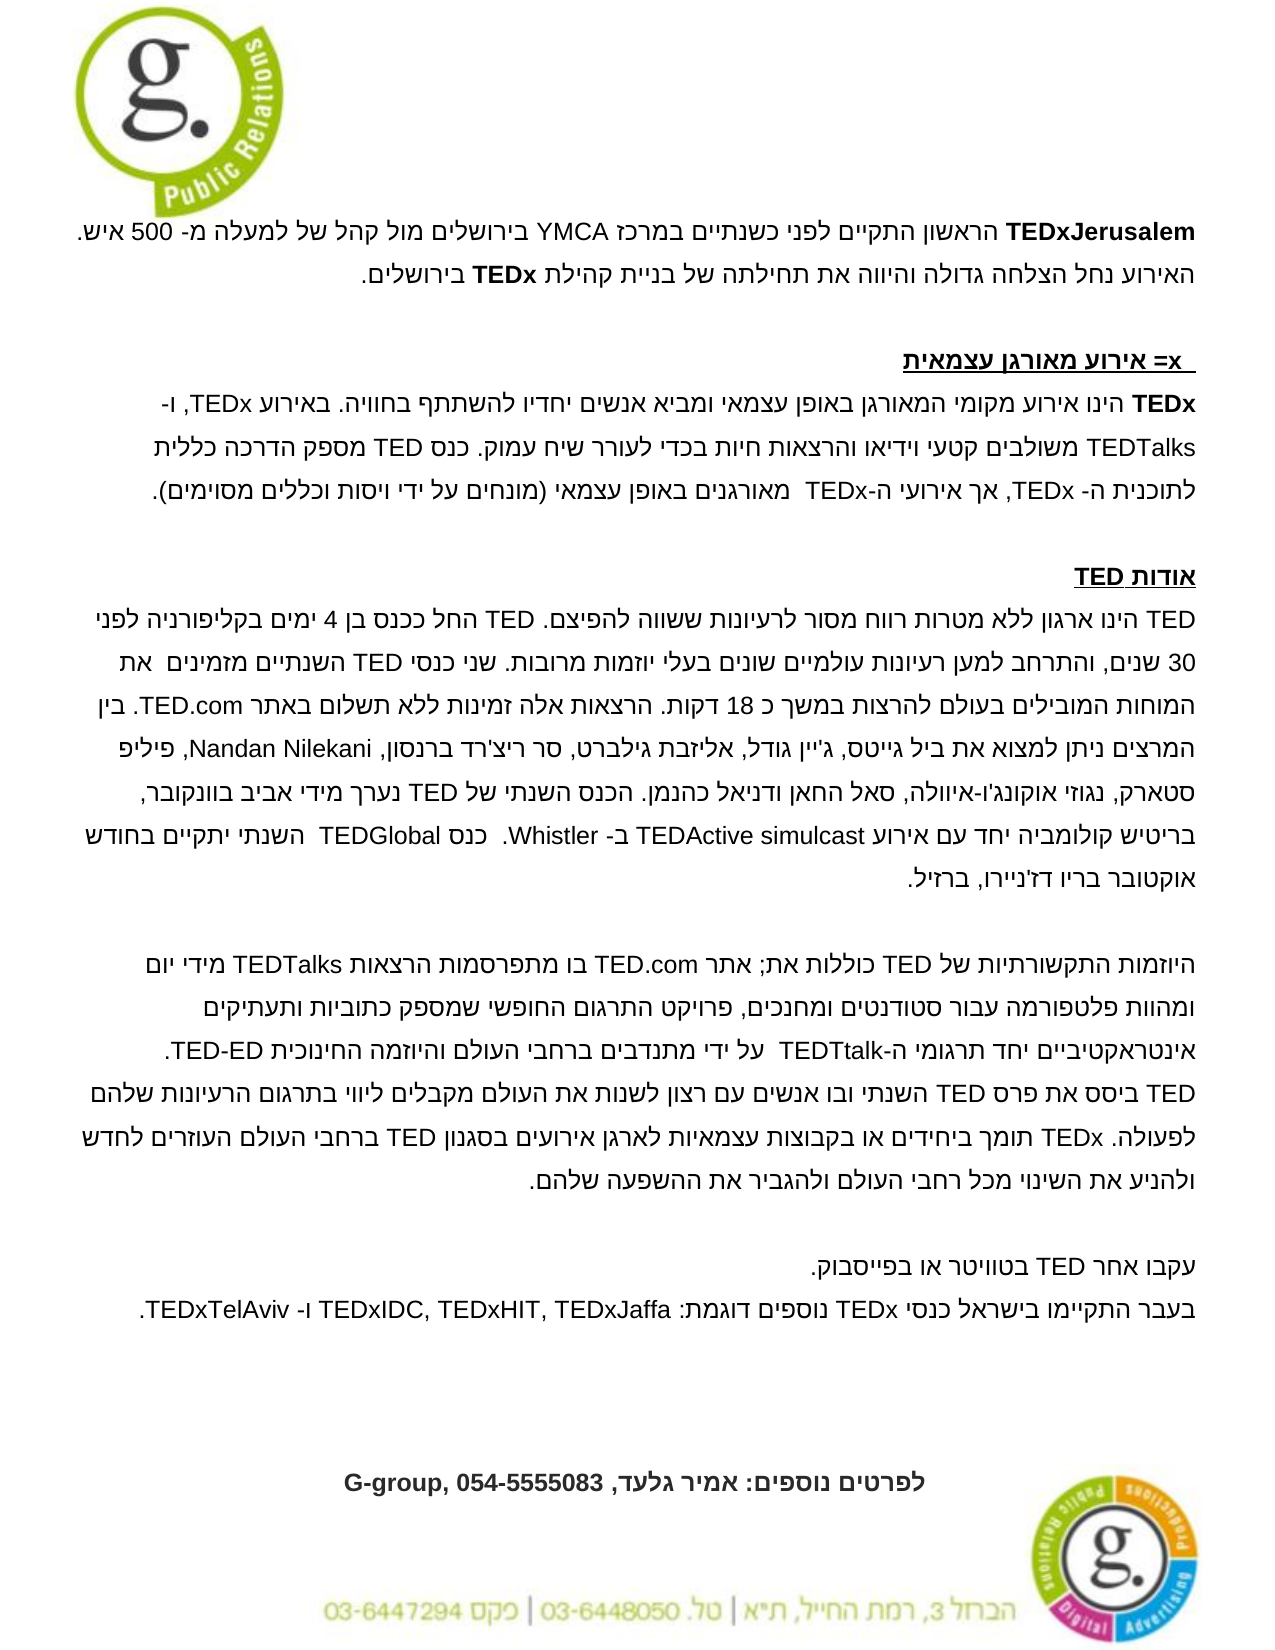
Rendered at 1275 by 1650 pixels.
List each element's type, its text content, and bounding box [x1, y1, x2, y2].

picture [0, 0, 314, 296]
text TED ביסס את פרס TED השנתי ובו אנשים עם רצון לשנות את העולם מקבלים ליווי בתרגום הרעיונות שלהם לפעולה. TEDx תומך ביחידים או בקבוצות עצמאיות לארגן אירועים בסגנון TED ברחבי העולם העוזרים לחדש ולהניע את השינוי מכל רחבי העולם ולהגביר את ההשפעה שלהם. [74, 1079, 1196, 1194]
text לפרטים נוספים: אמיר גלעד, G-group, 054-5555083 [74, 1467, 1196, 1496]
text x= אירוע מאורגן עצמאית [74, 346, 1196, 375]
text TED הינו ארגון ללא מטרות רווח מסור לרעיונות ששווה להפיצם. TED החל ככנס בן 4 ימים בקליפורניה לפני 30 שנים, והתרחב למען רעיונות עולמיים שונים בעלי יוזמות מרובות. שני כנסי TED השנתיים מזמינים את המוחות המובילים בעולם להרצות במשך כ 18 דקות. הרצאות אלה זמינות ללא תשלום באתר TED.com. בין המרצים ניתן למצוא את ביל גייטס, ג'יין גודל, אליזבת גילברט, סר ריצ'רד ברנסון, Nandan Nilekani, פיליפ סטארק, נגוזי אוקונג'ו-איוולה, סאל החאן ודניאל כהנמן. הכנס השנתי של TED נערך מידי אביב בוונקובר, בריטיש קולומביה יחד עם אירוע TEDActive simulcast ב- Whistler. כנס TEDGlobal השנתי יתקיים בחודש אוקטובר בריו דז'ניירו, ברזיל. [74, 605, 1196, 892]
text TEDxJerusalem הראשון התקיים לפני כשנתיים במרכז YMCA בירושלים מול קהל של למעלה מ- 500 איש. האירוע נחל הצלחה גדולה והיווה את תחילתה של בניית קהילת TEDx בירושלים. [74, 217, 1196, 289]
text בעבר התקיימו בישראל כנסי TEDx נוספים דוגמת: TEDxIDC, TEDxHIT, TEDxJaffa ו- TEDxTelAviv. [74, 1295, 1196, 1324]
text עקבו אחר TED בטוויטר או בפייסבוק. [74, 1252, 1196, 1281]
text TEDx הינו אירוע מקומי המאורגן באופן עצמאי ומביא אנשים יחדיו להשתתף בחוויה. באירוע TEDx, ו- TEDTalks משולבים קטעי וידיאו והרצאות חיות בכדי לעורר שיח עמוק. כנס TED מספק הדרכה כללית לתוכנית ה- TEDx, אך אירועי ה-TEDx מאורגנים באופן עצמאי (מונחים על ידי ויסות וכללים מסוימים). [74, 389, 1196, 504]
picture [301, 1464, 1275, 1650]
text אודות TED [74, 562, 1196, 591]
text היוזמות התקשורתיות של TED כוללות את; אתר TED.com בו מתפרסמות הרצאות TEDTalks מידי יום ומהוות פלטפורמה עבור סטודנטים ומחנכים, פרויקט התרגום החופשי שמספק כתוביות ותעתיקים אינטראקטיביים יחד תרגומי ה-TEDTtalk על ידי מתנדבים ברחבי העולם והיוזמה החינוכית TED-ED. [74, 950, 1196, 1065]
